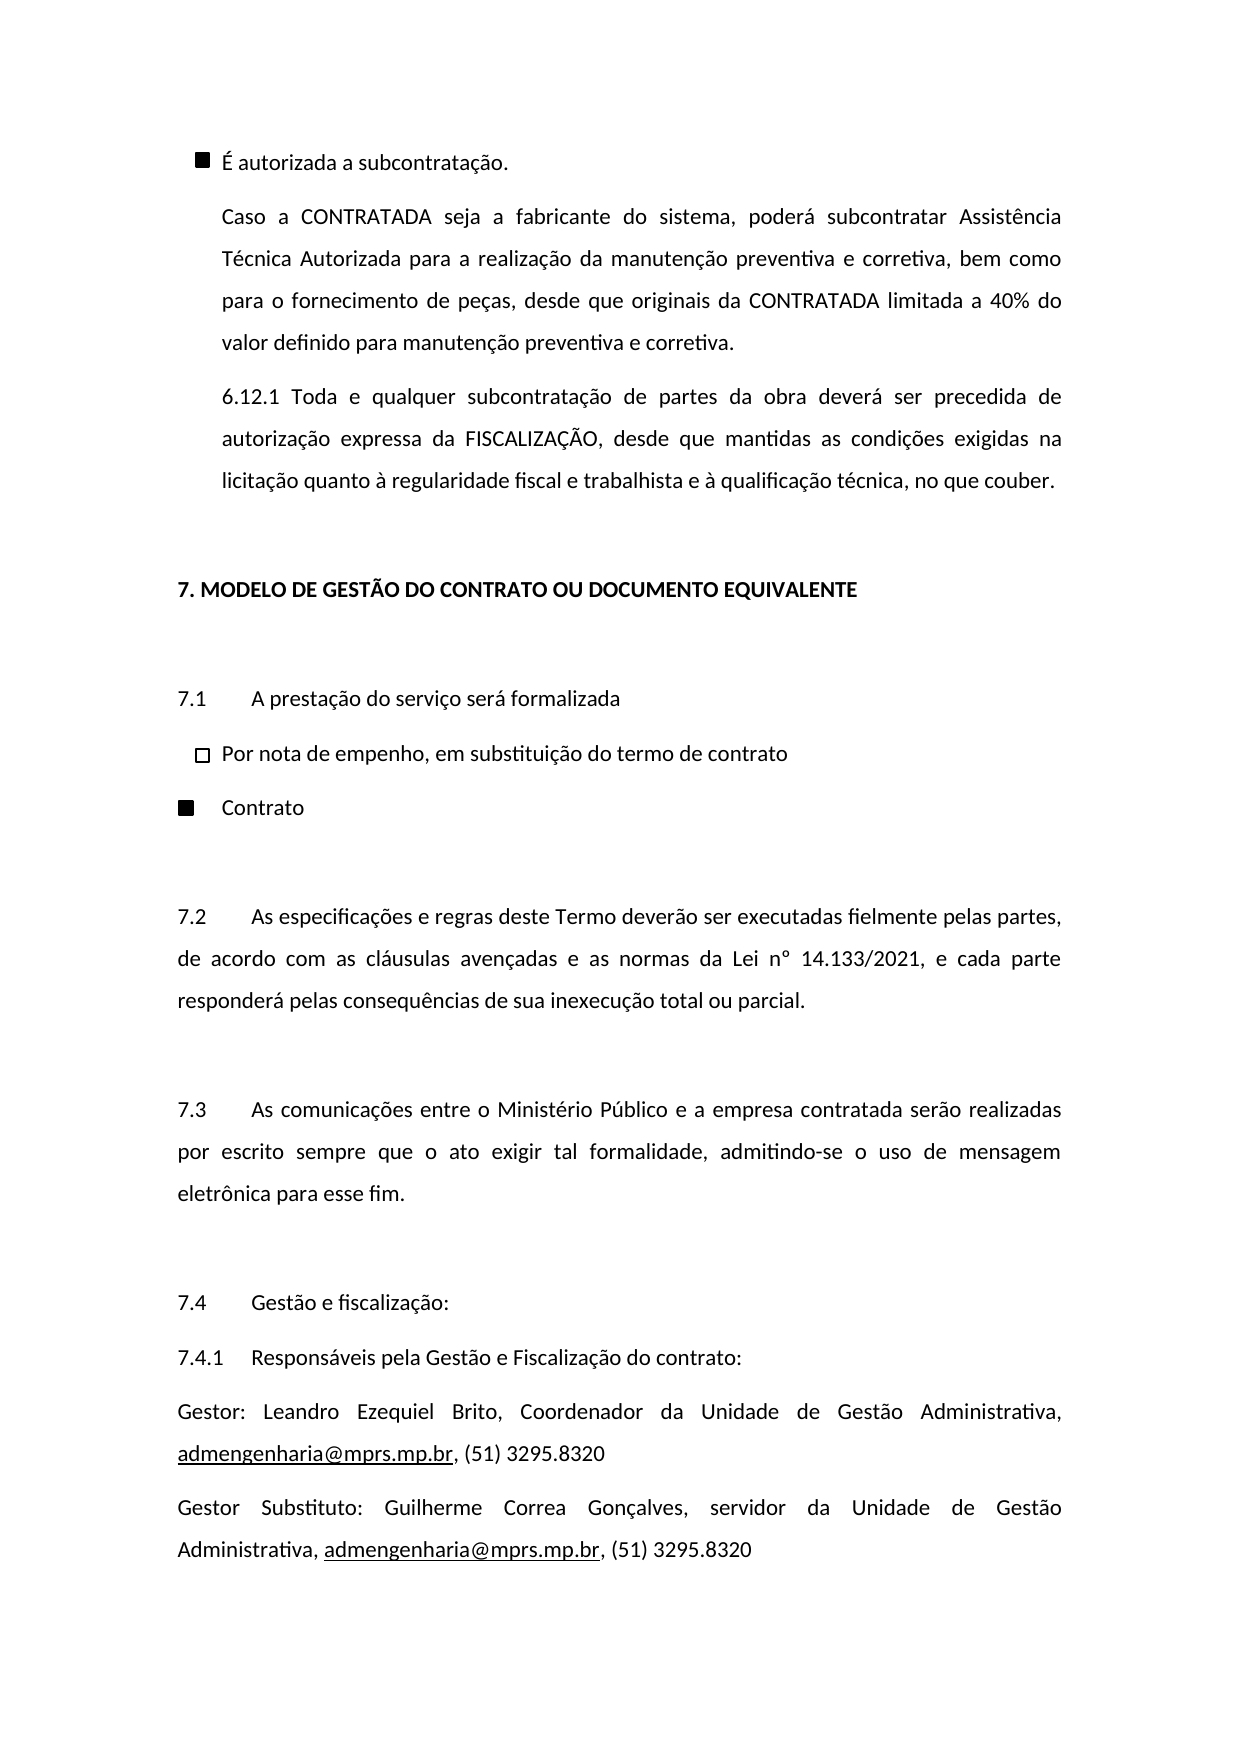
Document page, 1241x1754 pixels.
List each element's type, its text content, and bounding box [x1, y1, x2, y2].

text 7. MODELO DE GESTÃO DO CONTRATO OU DOCUMENTO EQUIVALENTE [177, 575, 1063, 603]
text Gestor Substituto: Guilherme Correa Gonçalves, servidor da Unidade de Gestão Administrativa, admengenharia@mprs.mp.br, (51) 3295.8320 [177, 1493, 1063, 1563]
text Gestor: Leandro Ezequiel Brito, Coordenador da Unidade de Gestão Administrativa, admengenharia@mprs.mp.br, (51) 3295.8320 [177, 1397, 1063, 1467]
text 7.3 As comunicações entre o Ministério Público e a empresa contratada serão realizadas por escrito sempre que o ato exigir tal formalidade, admitindo-se o uso de mensagem eletrônica para esse fim. [177, 1095, 1063, 1207]
text 7.2 As especificações e regras deste Termo deverão ser executadas fielmente pelas partes, de acordo com as cláusulas avençadas e as normas da Lei nº 14.133/2021, e cada parte responderá pelas consequências de sua inexecução total ou parcial. [177, 902, 1063, 1014]
text Por nota de empenho, em substituição do termo de contrato [222, 739, 1063, 767]
text 6.12.1 Toda e qualquer subcontratação de partes da obra deverá ser precedida de autorização expressa da FISCALIZAÇÃO, desde que mantidas as condições exigidas na licitação quanto à regularidade fiscal e trabalhista e à qualificação técnica, no que couber. [222, 382, 1063, 494]
text Caso a CONTRATADA seja a fabricante do sistema, poderá subcontratar Assistência Técnica Autorizada para a realização da manutenção preventiva e corretiva, bem como para o fornecimento de peças, desde que originais da CONTRATADA limitada a 40% do valor definido para manutenção preventiva e corretiva. [222, 202, 1063, 356]
text Contrato [222, 793, 1063, 821]
text 7.4 Gestão e fiscalização: [177, 1288, 1063, 1316]
text É autorizada a subcontratação. [222, 148, 1063, 176]
text 7.4.1 Responsáveis pela Gestão e Fiscalização do contrato: [177, 1343, 1063, 1371]
text 7.1 A prestação do serviço será formalizada [177, 684, 1063, 712]
